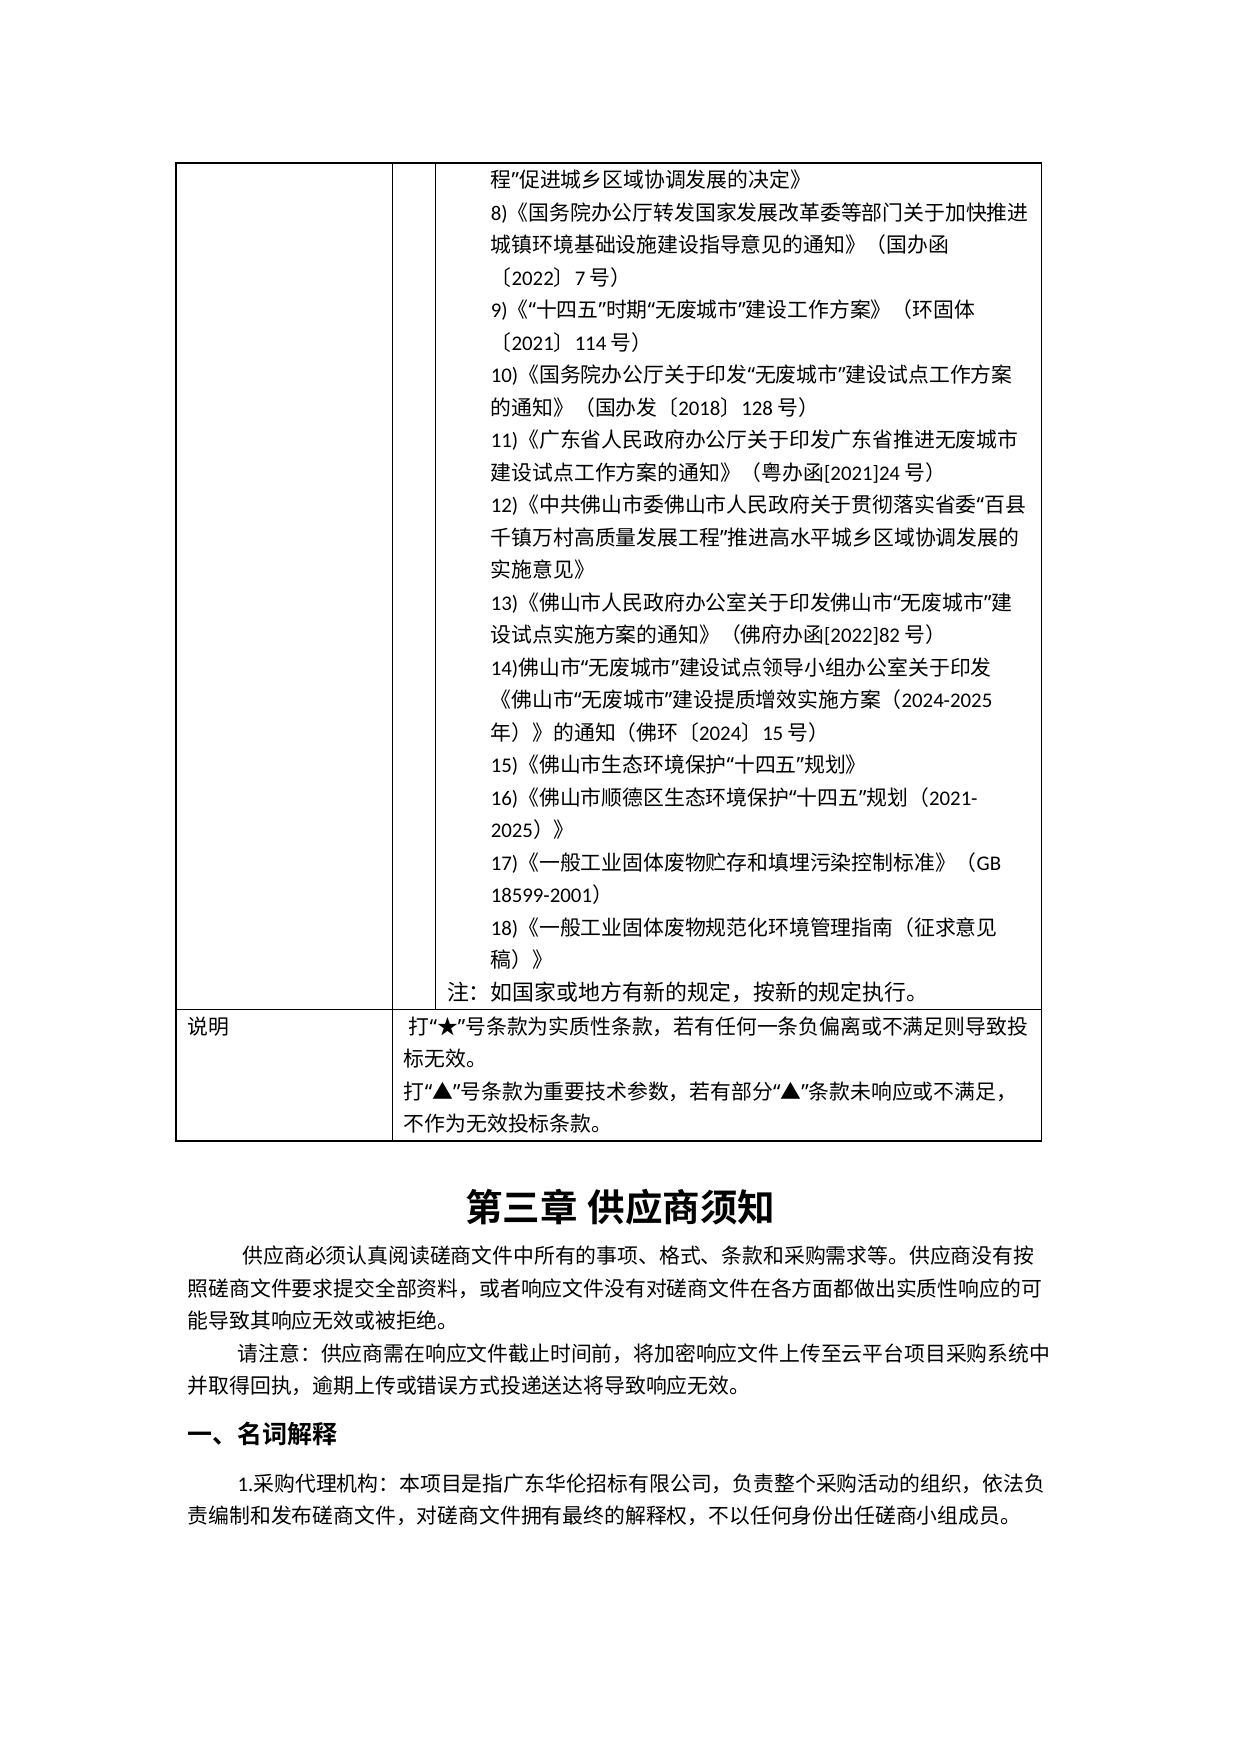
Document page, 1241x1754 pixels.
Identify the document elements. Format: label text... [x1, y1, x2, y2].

text 请注意：供应商需在响应文件截止时间前，将加密响应文件上传至云平台项目采购系统中并取得回执，逾期上传或错误方式投递送达将导致响应无效。 [187, 1337, 1053, 1402]
text 一、名词解释 [187, 1402, 1053, 1467]
table_cell 打“★”号条款为实质性条款，若有任何一条负偏离或不满足则导致投标无效。 打“▲”号条款为重要技术参数，若有部分“▲”条款未响应或不满足，不作为无效投标条款。 [393, 1010, 1041, 1140]
table_cell 4 [393, 164, 435, 1008]
text 第三章 供应商须知 [187, 1174, 1053, 1239]
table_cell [436, 164, 1041, 1008]
table_cell 说明 [177, 1010, 392, 1140]
table_cell [177, 164, 392, 1008]
text 1.采购代理机构：本项目是指广东华伦招标有限公司，负责整个采购活动的组织，依法负责编制和发布磋商文件，对磋商文件拥有最终的解释权，不以任何身份出任磋商小组成员。 [187, 1467, 1053, 1532]
text 供应商必须认真阅读磋商文件中所有的事项、格式、条款和采购需求等。供应商没有按照磋商文件要求提交全部资料，或者响应文件没有对磋商文件在各方面都做出实质性响应的可能导致其响应无效或被拒绝。 [187, 1239, 1053, 1337]
